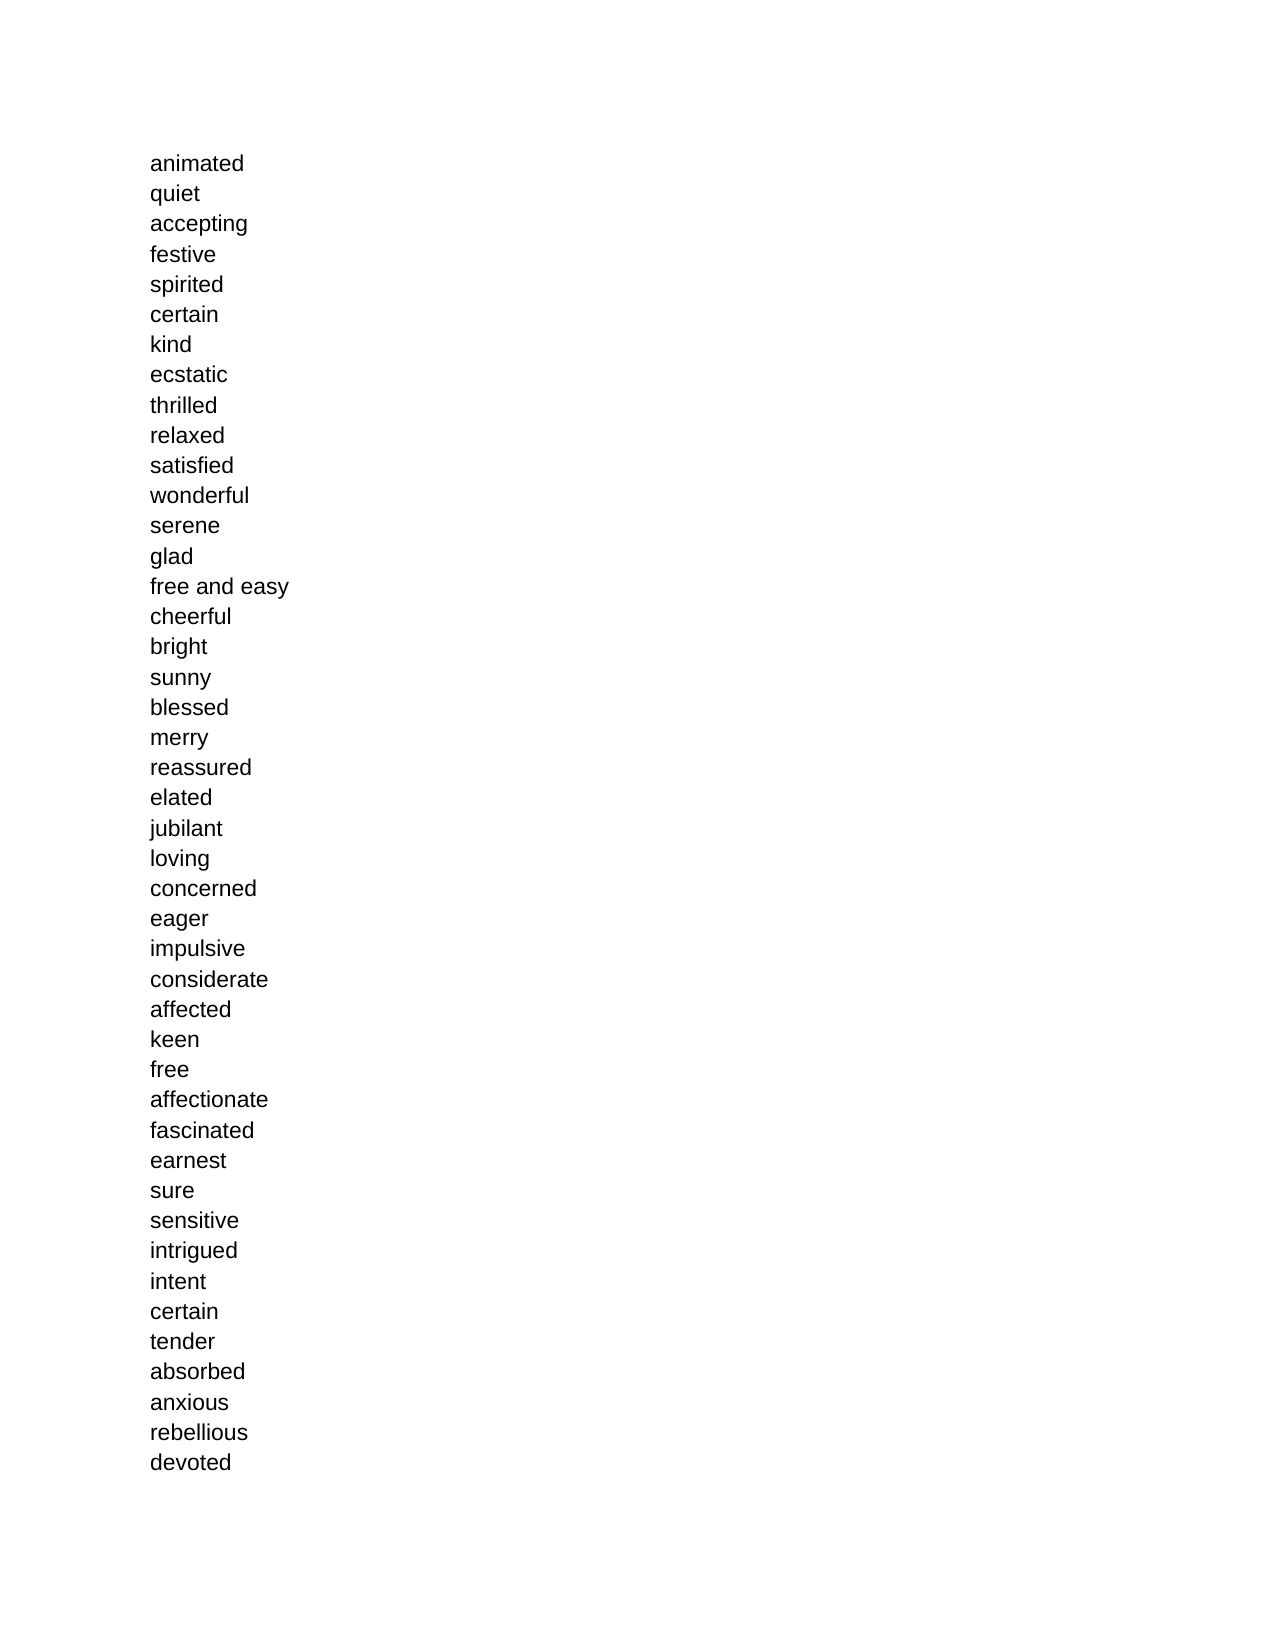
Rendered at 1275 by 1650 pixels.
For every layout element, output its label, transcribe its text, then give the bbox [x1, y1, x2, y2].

text intrigued [150, 1237, 1125, 1264]
text keen [150, 1026, 1125, 1052]
text spirited [150, 271, 1125, 297]
text jubilant [150, 814, 1125, 841]
text absorbed [150, 1358, 1125, 1385]
text affected [150, 996, 1125, 1022]
text serene [150, 512, 1125, 539]
text tender [150, 1328, 1125, 1354]
text impulsive [150, 935, 1125, 962]
text intent [150, 1268, 1125, 1294]
text relaxed [150, 422, 1125, 448]
text reassured [150, 754, 1125, 781]
text cheerful [150, 603, 1125, 629]
text eager [150, 905, 1125, 932]
text devoted [150, 1449, 1125, 1475]
text thrilled [150, 392, 1125, 418]
text certain [150, 301, 1125, 327]
text blessed [150, 694, 1125, 720]
text anxious [150, 1388, 1125, 1415]
text ecstatic [150, 361, 1125, 388]
text concerned [150, 875, 1125, 901]
text free [150, 1056, 1125, 1083]
text quiet [150, 180, 1125, 207]
text festive [150, 241, 1125, 267]
text fascinated [150, 1117, 1125, 1143]
text earnest [150, 1147, 1125, 1173]
text elated [150, 784, 1125, 811]
text kind [150, 331, 1125, 358]
text sure [150, 1177, 1125, 1203]
text glad [150, 543, 1125, 569]
text affectionate [150, 1086, 1125, 1113]
text wonderful [150, 482, 1125, 509]
text free and easy [150, 573, 1125, 599]
text bright [150, 633, 1125, 660]
text animated [150, 150, 1125, 176]
text sunny [150, 663, 1125, 690]
text certain [150, 1298, 1125, 1324]
text satisfied [150, 452, 1125, 478]
text considerate [150, 966, 1125, 992]
text merry [150, 724, 1125, 750]
text accepting [150, 210, 1125, 237]
text rebellious [150, 1419, 1125, 1445]
text sensitive [150, 1207, 1125, 1234]
text loving [150, 845, 1125, 871]
